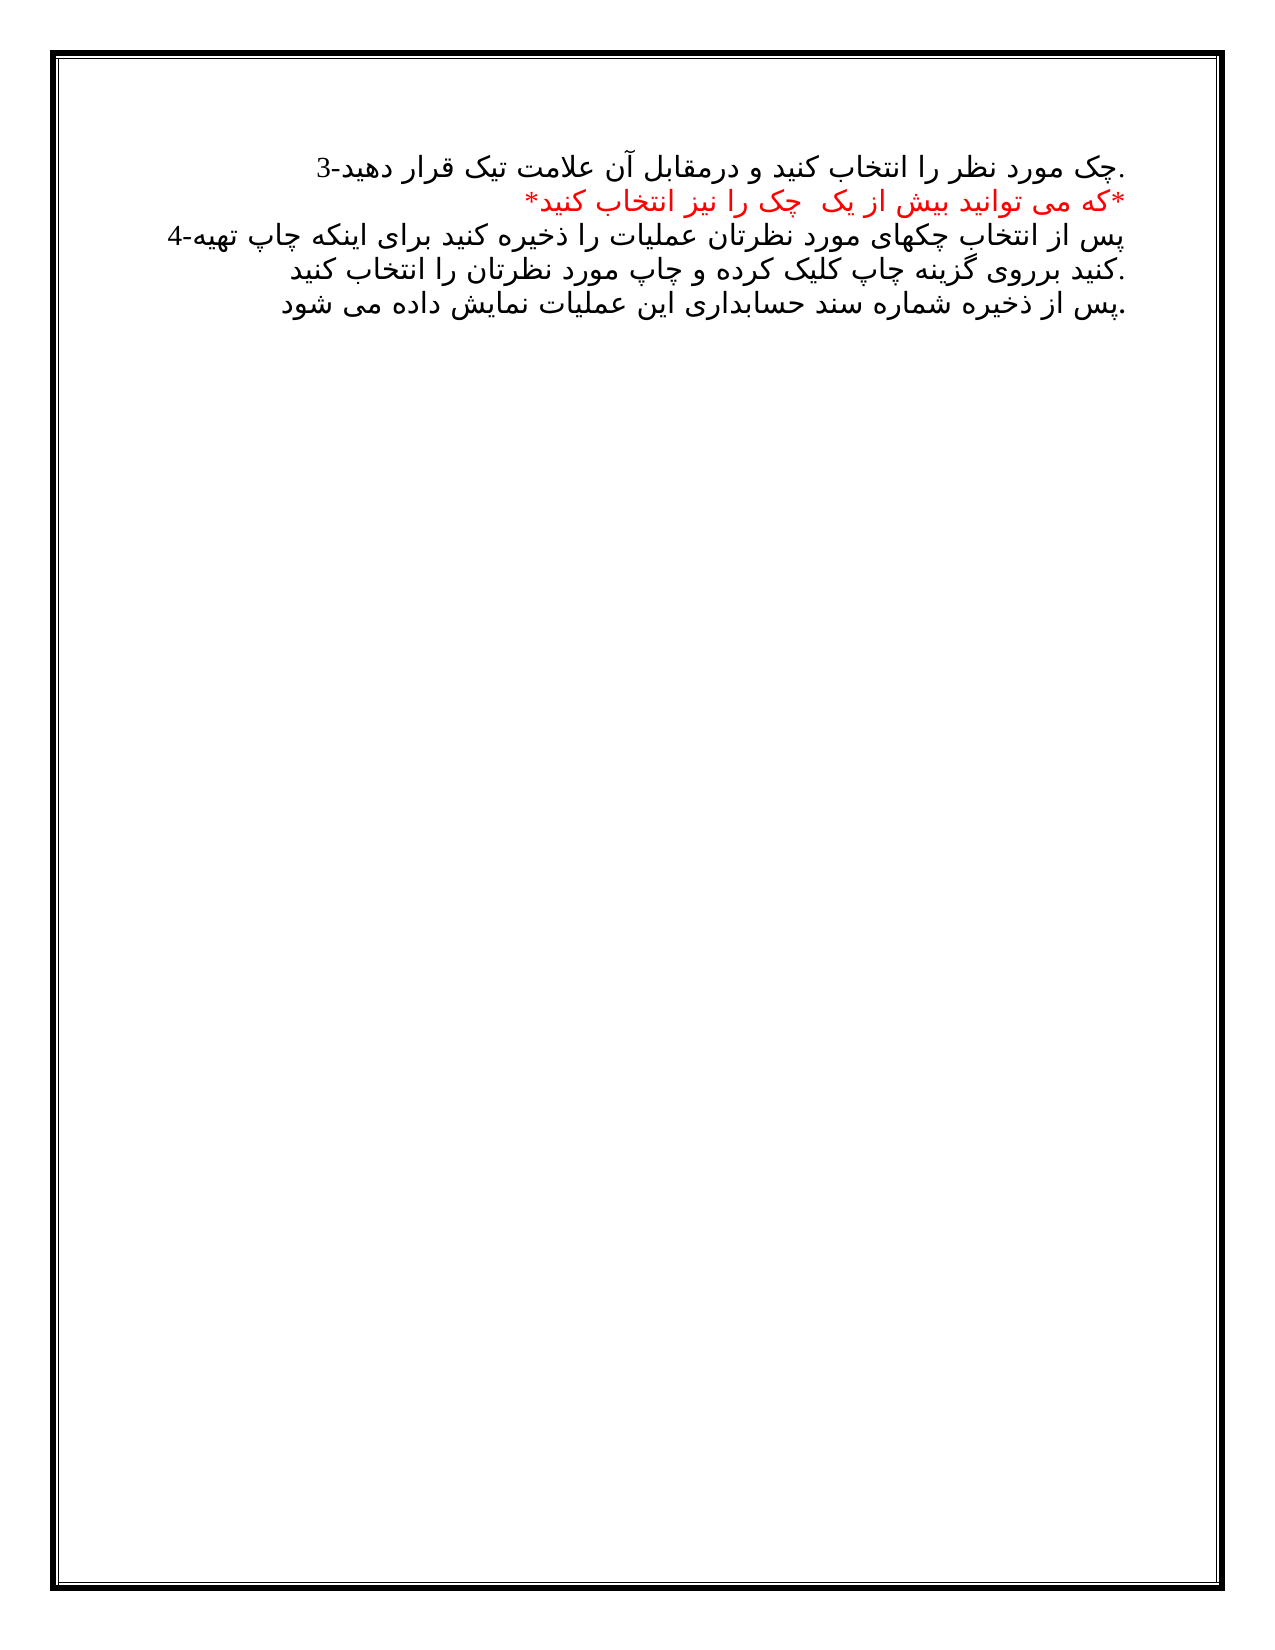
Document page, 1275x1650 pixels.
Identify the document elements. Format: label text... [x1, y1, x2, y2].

text 4-پس از انتخاب چکهای مورد نظرتان عملیات را ذخیره کنید برای اینکه چاپ تهیه کنید برروی گزینه چاپ کلیک کرده و چاپ مورد نظرتان را انتخاب کنید. [150, 218, 1125, 287]
text *که می توانید بیش از یک چک را نیز انتخاب کنید* [150, 184, 1125, 218]
text پس از ذخیره شماره سند حسابداری این عملیات نمایش داده می شود. [150, 287, 1125, 321]
text 3-چک مورد نظر را انتخاب کنید و درمقابل آن علامت تیک قرار دهید. [150, 150, 1125, 184]
